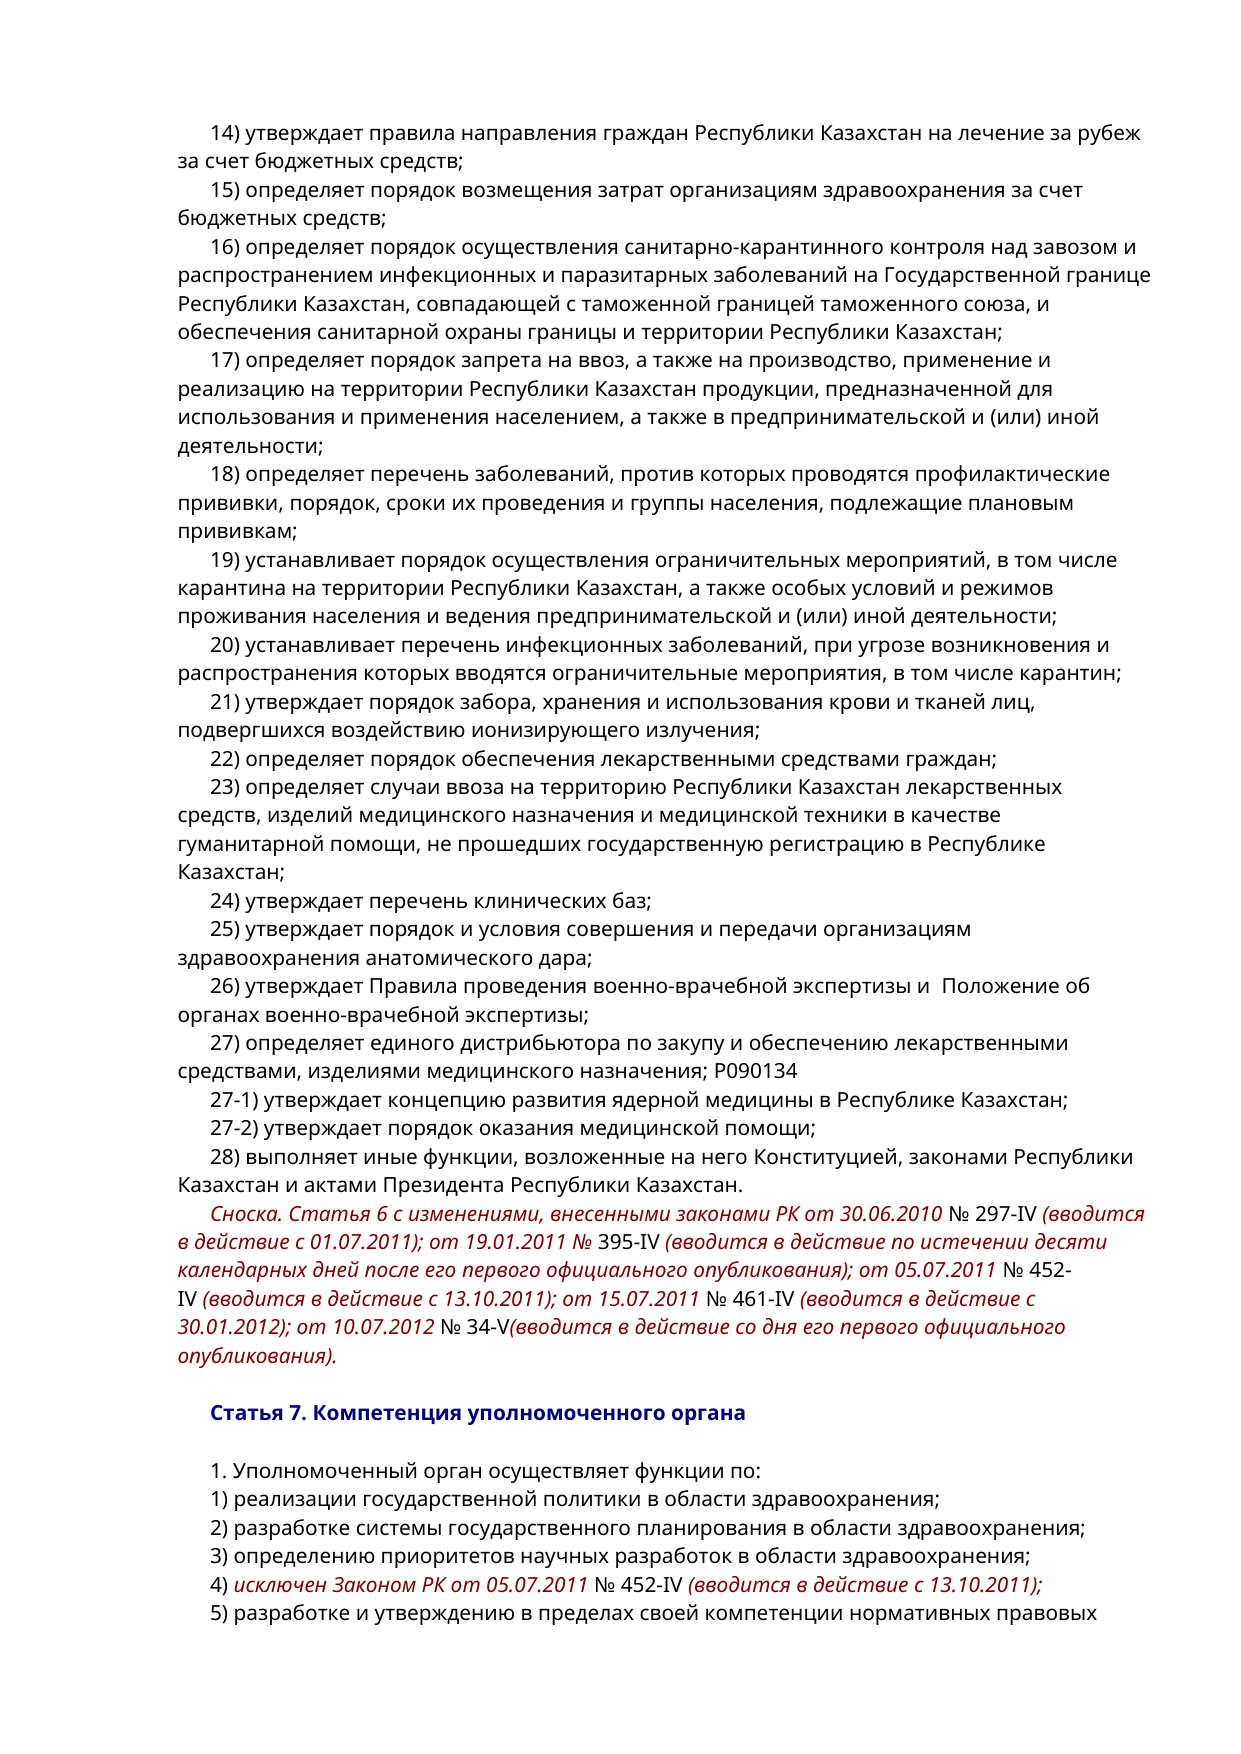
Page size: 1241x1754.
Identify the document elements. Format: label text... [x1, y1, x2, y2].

text Статья 7. Компетенция уполномоченного органа [177, 1398, 1152, 1427]
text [177, 118, 1152, 1369]
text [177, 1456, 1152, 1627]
